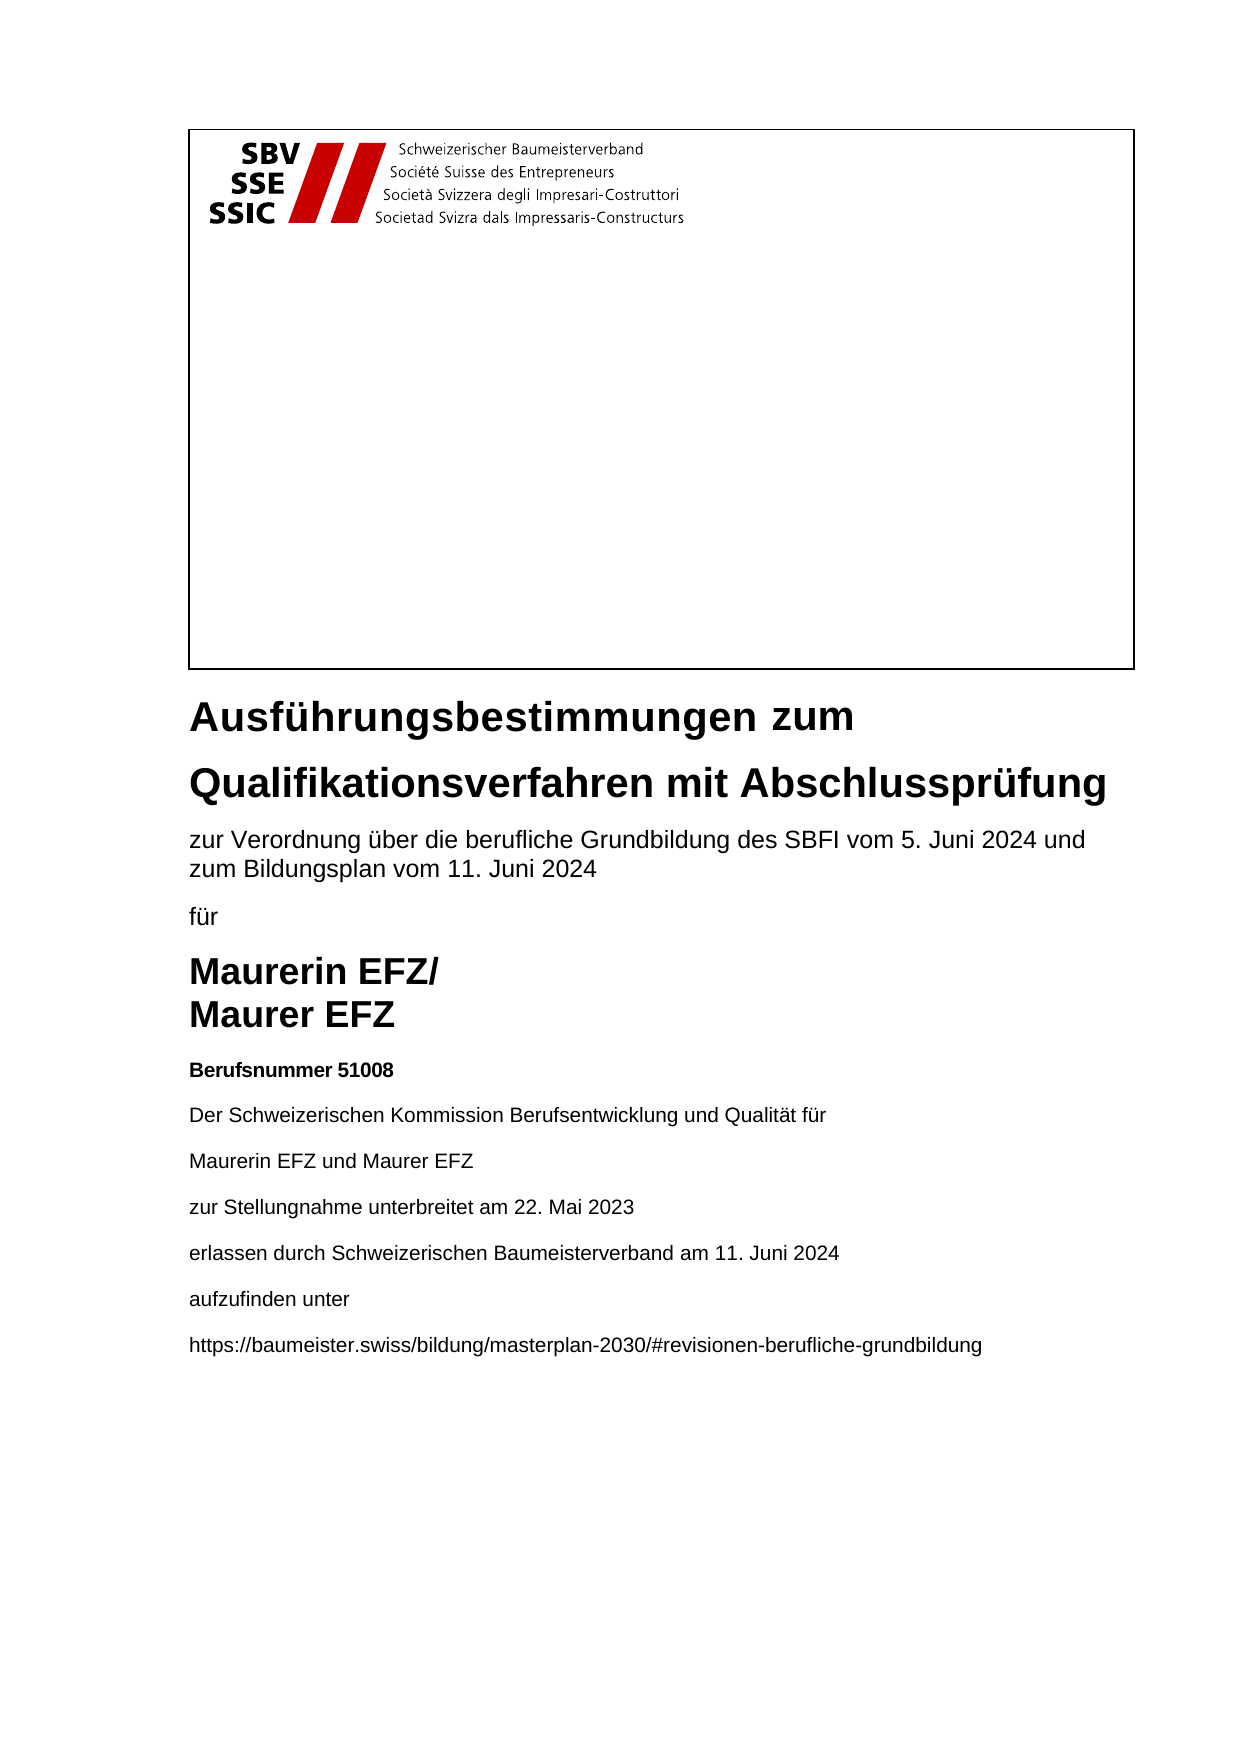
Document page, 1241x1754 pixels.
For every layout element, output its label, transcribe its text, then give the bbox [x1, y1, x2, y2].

text Ausführungsbestimmungen zum [189, 691, 1137, 740]
text Qualifikationsverfahren mit Abschlussprüfung [189, 759, 1137, 807]
text Der Schweizerischen Kommission Berufsentwicklung und Qualität für [189, 1100, 1137, 1127]
text zur Verordnung über die berufliche Grundbildung des SBFI vom 5. Juni 2024 und zum Bildungsplan vom 11. Juni 2024 [189, 826, 1137, 883]
text für [189, 902, 1137, 931]
text https://baumeister.swiss/bildung/masterplan-2030/#revisionen-berufliche-grundbildung [189, 1329, 1137, 1356]
text aufzufinden unter [189, 1283, 1137, 1311]
text Maurerin EFZ/ Maurer EFZ [189, 949, 1137, 1036]
text erlassen durch Schweizerischen Baumeisterverband am 11. Juni 2024 [189, 1238, 1137, 1265]
text Berufsnummer 51008 [189, 1054, 1137, 1081]
text Maurerin EFZ und Maurer EFZ [189, 1146, 1137, 1173]
text zur Stellungnahme unterbreitet am 22. Mai 2023 [189, 1192, 1137, 1219]
